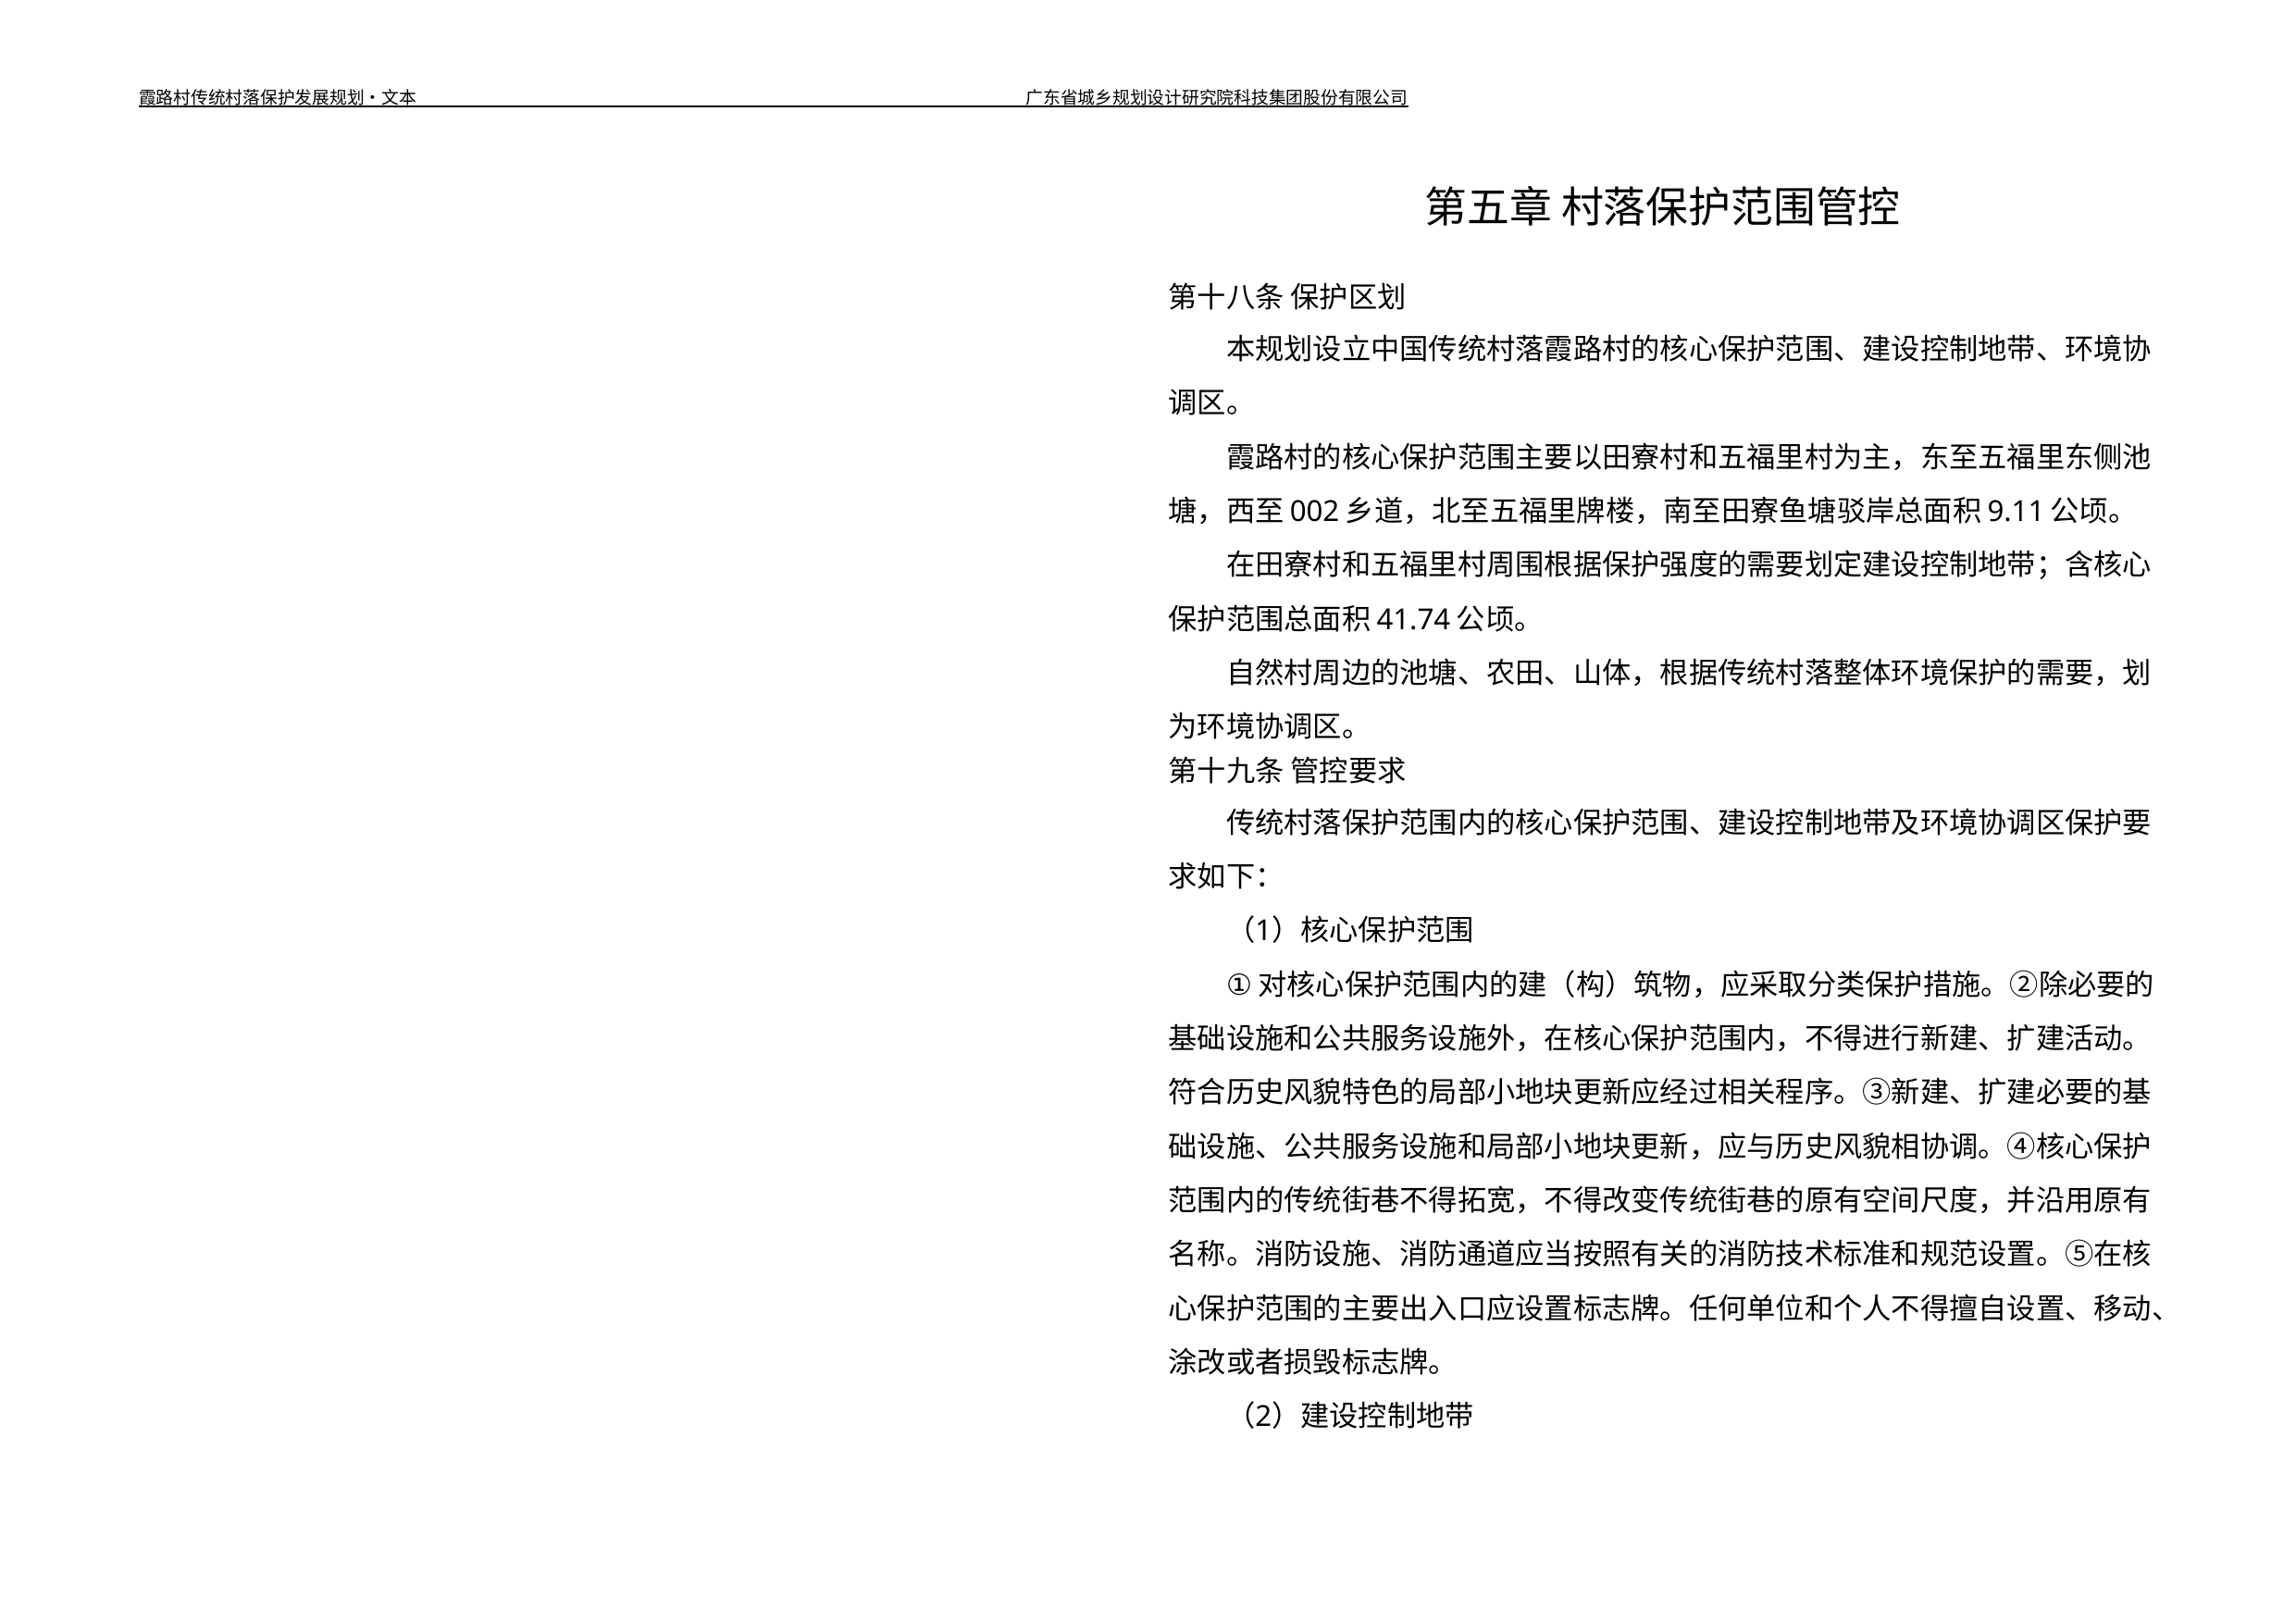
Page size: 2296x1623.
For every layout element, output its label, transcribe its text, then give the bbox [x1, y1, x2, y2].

list 管控要求 [1168, 748, 2156, 789]
list 村落保护范围管控 [1168, 173, 2156, 235]
text 在田寮村和五福里村周围根据保护强度的需要划定建设控制地带；含核心保护范围总面积41.74公顷。 [1168, 532, 2156, 640]
text 本规划设立中国传统村落霞路村的核心保护范围、建设控制地带、环境协调区。 [1168, 316, 2156, 424]
text （1）核心保护范围 [1168, 898, 2156, 951]
text （2）建设控制地带 [1168, 1383, 2156, 1437]
text 自然村周边的池塘、农田、山体，根据传统村落整体环境保护的需要，划为环境协调区。 [1168, 640, 2156, 748]
text ①对核心保护范围内的建（构）筑物，应采取分类保护措施。②除必要的基础设施和公共服务设施外，在核心保护范围内，不得进行新建、扩建活动。符合历史风貌特色的局部小地块更新应经过相关程序。③新建、扩建必要的基础设施、公共服务设施和局部小地块更新，应与历史风貌相协调。④核心保护范围内的传统街巷不得拓宽，不得改变传统街巷的原有空间尺度，并沿用原有名称。消防设施、消防通道应当按照有关的消防技术标准和规范设置。⑤在核心保护范围的主要出入口应设置标志牌。任何单位和个人不得擅自设置、移动、涂改或者损毁标志牌。 [1168, 951, 2156, 1383]
text 霞路村的核心保护范围主要以田寮村和五福里村为主，东至五福里东侧池塘，西至002乡道，北至五福里牌楼，南至田寮鱼塘驳岸总面积9.11公顷。 [1168, 424, 2156, 532]
text 传统村落保护范围内的核心保护范围、建设控制地带及环境协调区保护要求如下： [1168, 789, 2156, 898]
list 保护区划 [1168, 274, 2156, 316]
